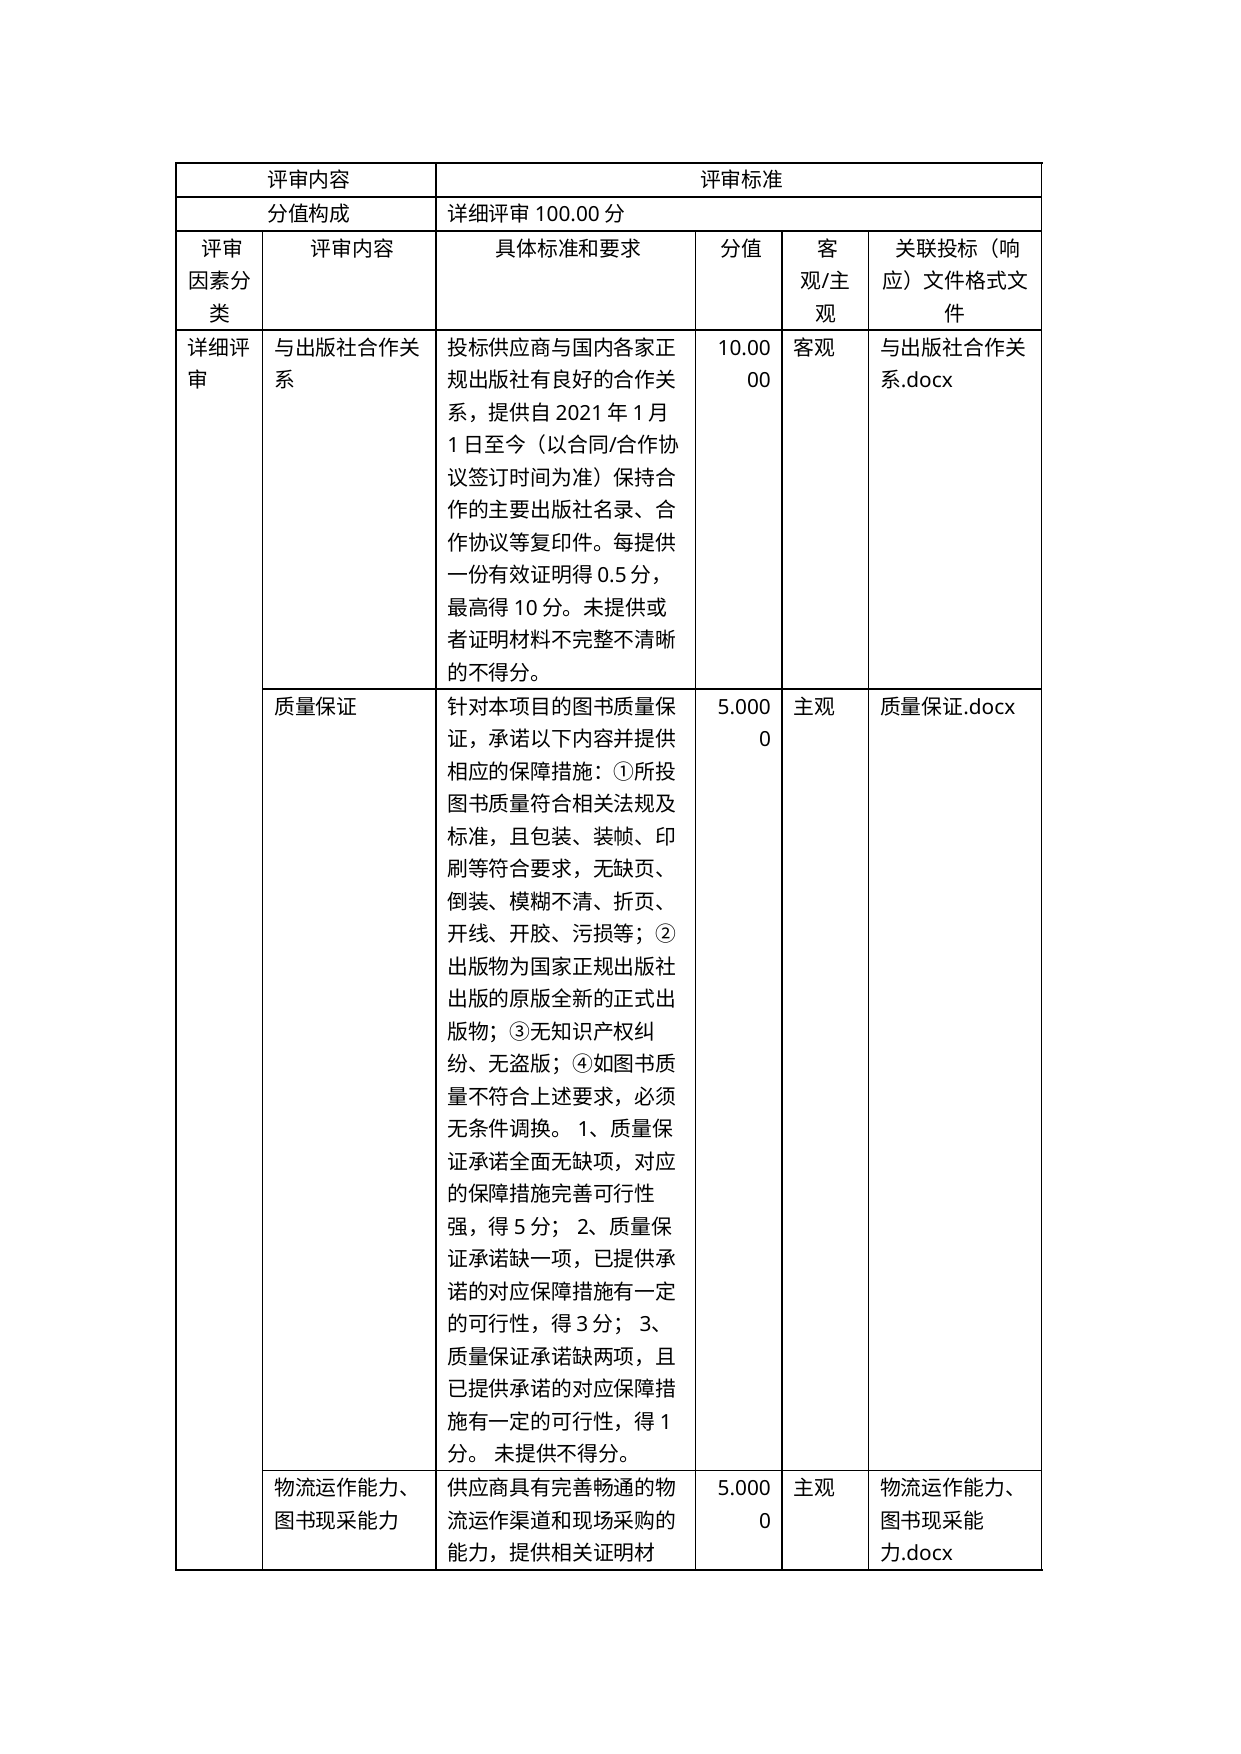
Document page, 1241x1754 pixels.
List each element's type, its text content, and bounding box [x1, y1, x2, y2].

table_cell 针对本项目的图书质量保证，承诺以下内容并提供相应的保障措施：①所投图书质量符合相关法规及标准，且包装、装帧、印刷等符合要求，无缺页、倒装、模糊不清、折页、开线、开胶、污损等；②出版物为国家正规出版社出版的原版全新的正式出版物；③无知识产权纠纷、无盗版；④如图书质量不符合上述要求，必须无条件调换。 1、质量保证承诺全面无缺项，对应的保障措施完善可行性强，得5分； 2、质量保证承诺缺一项，已提供承诺的对应保障措施有一定的可行性，得3分； 3、质量保证承诺缺两项，且已提供承诺的对应保障措施有一定的可行性，得1分。 未提供不得分。 [437, 690, 695, 1470]
table_cell 客观 [783, 331, 868, 688]
table_cell 质量保证.docx [869, 690, 1041, 1470]
table_cell 评审内容 [263, 232, 435, 329]
table_cell 详细评审100.00分 [437, 198, 1041, 230]
table_cell 质量保证 [263, 690, 435, 1470]
table_cell 5.0000 [696, 1471, 781, 1569]
table_cell 分值 [696, 232, 781, 329]
table_cell 物流运作能力、图书现采能力 [263, 1471, 435, 1569]
table_cell 与出版社合作关系.docx [869, 331, 1041, 688]
table_cell 主观 [783, 690, 868, 1470]
table_cell 客观/主观 [783, 232, 868, 329]
table_cell 与出版社合作关系 [263, 331, 435, 688]
table_cell 物流运作能力、图书现采能力.docx [869, 1471, 1041, 1569]
table_header 评审标准 [437, 164, 1041, 196]
table_cell 主观 [783, 1471, 868, 1569]
table_header 评审内容 [177, 164, 435, 196]
table_cell 关联投标（响应）文件格式文件 [869, 232, 1041, 329]
table_cell 投标供应商与国内各家正规出版社有良好的合作关系，提供自2021年1月1日至今（以合同/合作协议签订时间为准）保持合作的主要出版社名录、合作协议等复印件。每提供一份有效证明得0.5分，最高得10分。未提供或者证明材料不完整不清晰的不得分。 [437, 331, 695, 688]
table_cell 分值构成 [177, 198, 435, 230]
table_cell 10.0000 [696, 331, 781, 688]
table_cell 详细评审 [177, 331, 262, 1569]
table_cell 评审因素分类 [177, 232, 262, 329]
table_cell 5.0000 [696, 690, 781, 1470]
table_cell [437, 1471, 695, 1569]
table_cell 具体标准和要求 [437, 232, 695, 329]
